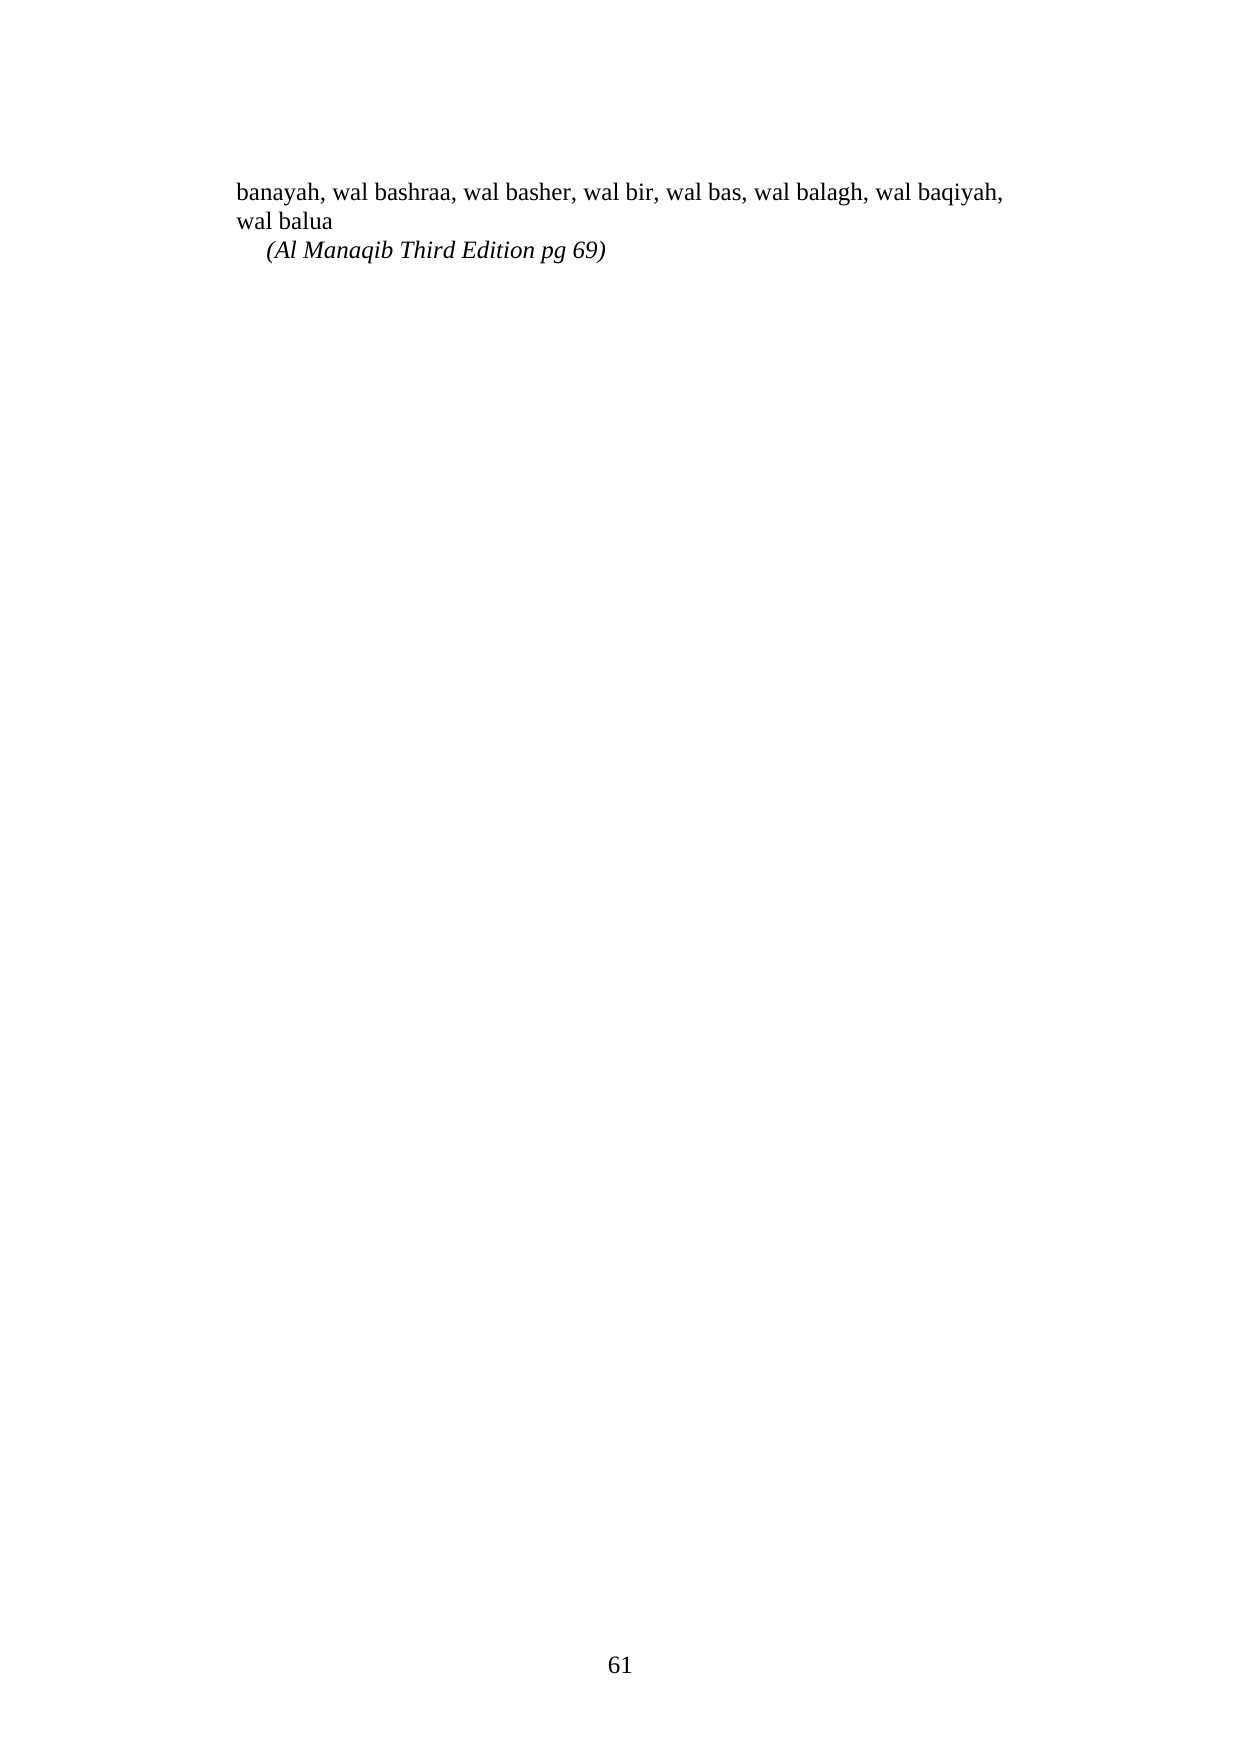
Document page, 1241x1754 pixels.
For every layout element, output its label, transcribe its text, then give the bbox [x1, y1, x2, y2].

text (Al Manaqib Third Edition pg 69) [236, 235, 1004, 263]
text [236, 177, 1004, 235]
